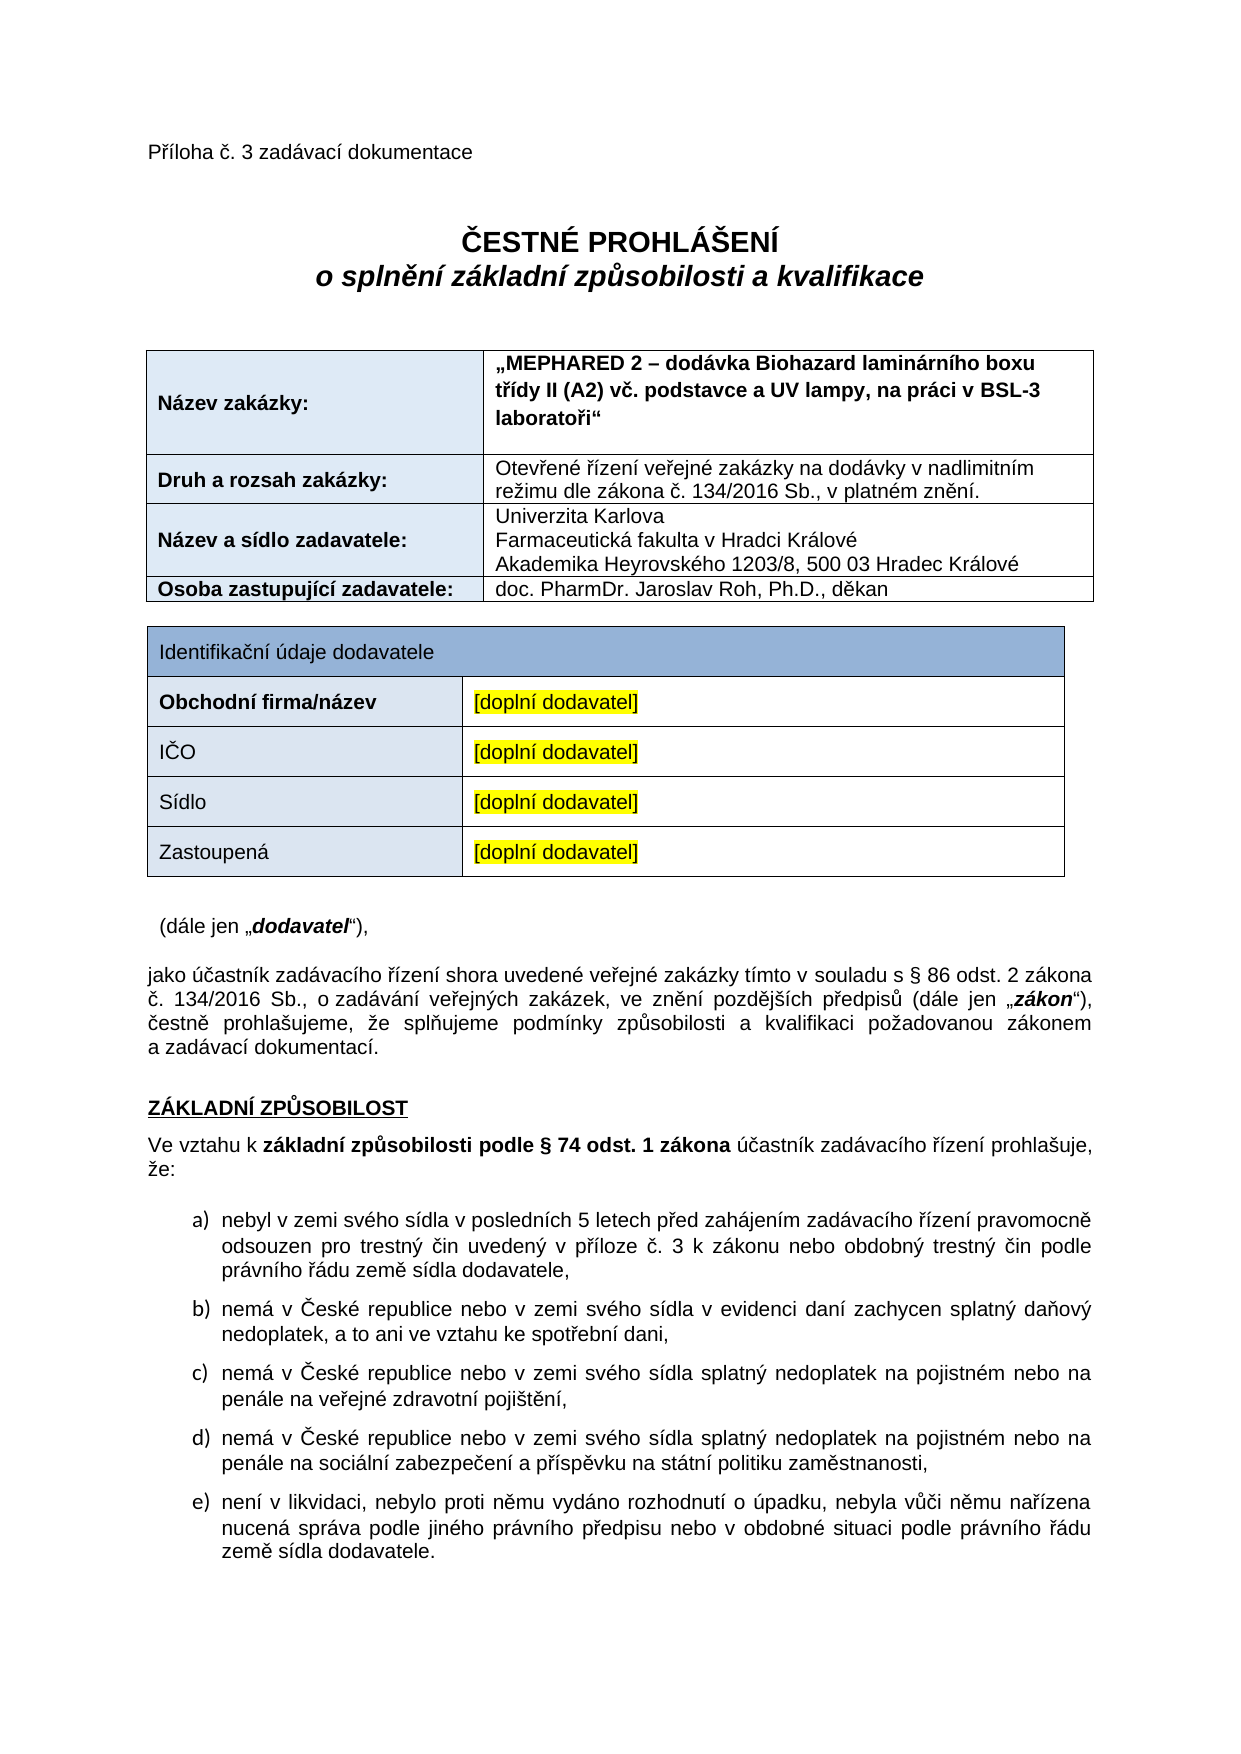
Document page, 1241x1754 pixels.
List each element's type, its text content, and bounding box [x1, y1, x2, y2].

list nemá v České republice nebo v zemi svého sídla splatný nedoplatek na pojistném nebo na penále na veřejné zdravotní pojištění, [192, 1358, 1093, 1410]
table_header Identifikační údaje dodavatele [148, 627, 1064, 676]
list nebyl v zemi svého sídla v posledních 5 letech před zahájením zadávacího řízení pravomocně odsouzen pro trestný čin uvedený v příloze č. 3 k zákonu nebo obdobný trestný čin podle právního řádu země sídla dodavatele, [192, 1205, 1093, 1281]
table_cell Druh a rozsah zakázky: [147, 455, 483, 503]
table_header Název zakázky: [147, 351, 483, 454]
text o splnění základní způsobilosti a kvalifikace [148, 259, 1093, 292]
list není v likvidaci, nebylo proti němu vydáno rozhodnutí o úpadku, nebyla vůči němu nařízena nucená správa podle jiného právního předpisu nebo v obdobné situaci podle právního řádu země sídla dodavatele. [192, 1487, 1093, 1563]
list nemá v České republice nebo v zemi svého sídla splatný nedoplatek na pojistném nebo na penále na sociální zabezpečení a příspěvku na státní politiku zaměstnanosti, [192, 1423, 1093, 1475]
table_cell [doplní dodavatel] [463, 677, 1064, 726]
table_cell IČO [148, 727, 462, 776]
table_cell Sídlo [148, 777, 462, 826]
table_cell [doplní dodavatel] [463, 727, 1064, 776]
table_cell [doplní dodavatel] [463, 827, 1064, 876]
list nemá v České republice nebo v zemi svého sídla v evidenci daní zachycen splatný daňový nedoplatek, a to ani ve vztahu ke spotřební dani, [192, 1294, 1093, 1346]
text jako účastník zadávacího řízení shora uvedené veřejné zakázky tímto v souladu s § 86 odst. 2 zákona č. 134/2016 Sb., o zadávání veřejných zakázek, ve znění pozdějších předpisů (dále jen „zákon“), čestně prohlašujeme, že splňujeme podmínky způsobilosti a kvalifikaci požadovanou zákonem a zadávací dokumentací. [148, 963, 1093, 1058]
table_cell Univerzita Karlova Farmaceutická fakulta v Hradci Králové Akademika Heyrovského 1203/8, 500 03 Hradec Králové [484, 504, 1093, 576]
table_cell Obchodní firma/název [148, 677, 462, 726]
text Základní způsobilost [148, 1096, 1093, 1120]
table_header „MEPHARED 2 – dodávka Biohazard laminárního boxu třídy II (A2) vč. podstavce a UV lampy, na práci v BSL-3 laboratoři“ [484, 351, 1093, 454]
text Ve vztahu k základní způsobilosti podle § 74 odst. 1 zákona účastník zadávacího řízení prohlašuje, že: [148, 1132, 1093, 1180]
text (dále jen „dodavatel“), [148, 914, 1093, 938]
table_cell Osoba zastupující zadavatele: [147, 577, 483, 601]
table_cell doc. PharmDr. Jaroslav Roh, Ph.D., děkan [484, 577, 1093, 601]
table_cell [doplní dodavatel] [463, 777, 1064, 826]
table_cell Název a sídlo zadavatele: [147, 504, 483, 576]
table_cell Otevřené řízení veřejné zakázky na dodávky v nadlimitním režimu dle zákona č. 134/2016 Sb., v platném znění. [484, 455, 1093, 503]
text ČESTNÉ PROHLÁŠENÍ [148, 225, 1093, 259]
table_cell Zastoupená [148, 827, 462, 876]
